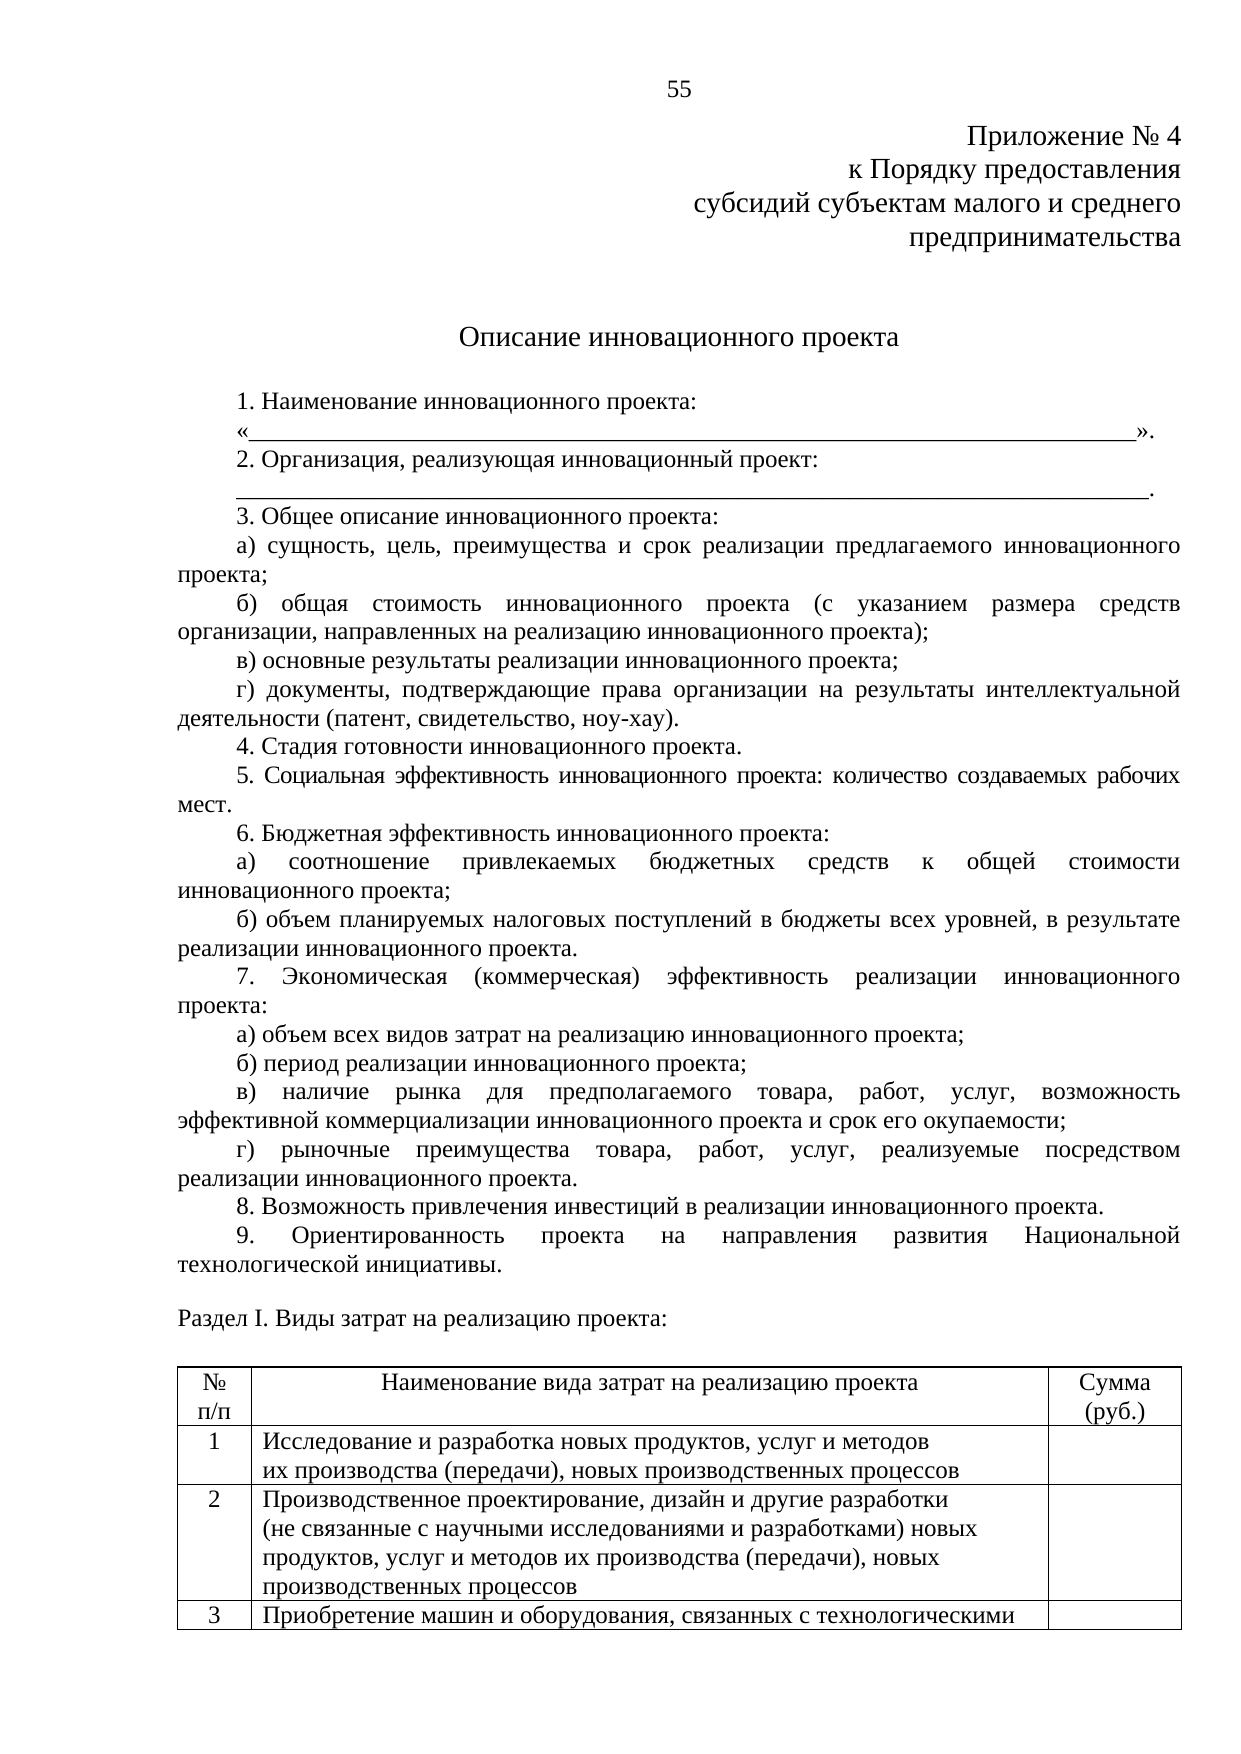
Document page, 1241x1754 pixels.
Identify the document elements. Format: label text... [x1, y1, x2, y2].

text предпринимательства [177, 219, 1181, 252]
text а) объем всех видов затрат на реализацию инновационного проекта; [177, 1019, 1181, 1048]
text 8. Возможность привлечения инвестиций в реализации инновационного проекта. [177, 1191, 1181, 1220]
text 1. Наименование инновационного проекта: [177, 386, 1181, 415]
text б) общая стоимость инновационного проекта (с указанием размера средств организации, направленных на реализацию инновационного проекта); [177, 588, 1181, 645]
text 6. Бюджетная эффективность инновационного проекта: [177, 818, 1181, 846]
text 5. Социальная эффективность инновационного проекта: количество создаваемых рабочих мест. [177, 760, 1181, 818]
text Приложение № 4 [177, 118, 1181, 152]
text а) сущность, цель, преимущества и срок реализации предлагаемого инновационного проекта; [177, 530, 1181, 588]
text 3. Общее описание инновационного проекта: [177, 501, 1181, 530]
text Описание инновационного проекта [177, 319, 1181, 353]
text а) соотношение привлекаемых бюджетных средств к общей стоимости инновационного проекта; [177, 846, 1181, 904]
table_cell 3 [178, 1601, 251, 1629]
table_cell [1049, 1485, 1181, 1599]
table_cell [1049, 1601, 1181, 1629]
table_cell Производственное проектирование, дизайн и другие разработки (не связанные с научными исследованиями и разработками) новых продуктов, услуг и методов их производства (передачи), новых производственных процессов [252, 1485, 1048, 1599]
table_cell Исследование и разработка новых продуктов, услуг и методов их производства (передачи), новых производственных процессов [252, 1426, 1048, 1483]
text г) документы, подтверждающие права организации на результаты интеллектуальной деятельности (патент, свидетельство, ноу-хау). [177, 674, 1181, 731]
text «_______________________________________________________________________». [177, 415, 1181, 444]
text 4. Стадия готовности инновационного проекта. [177, 731, 1181, 760]
text г) рыночные преимущества товара, работ, услуг, реализуемые посредством реализации инновационного проекта. [177, 1134, 1181, 1191]
text б) объем планируемых налоговых поступлений в бюджеты всех уровней, в результате реализации инновационного проекта. [177, 904, 1181, 961]
text в) наличие рынка для предполагаемого товара, работ, услуг, возможность эффективной коммерциализации инновационного проекта и срок его окупаемости; [177, 1076, 1181, 1134]
text 9. Ориентированность проекта на направления развития Национальной технологической инициативы. [177, 1220, 1181, 1278]
text 2. Организация, реализующая инновационный проект: [177, 444, 1181, 473]
table_cell [1049, 1426, 1181, 1483]
text субсидий субъектам малого и среднего [177, 185, 1181, 219]
text _________________________________________________________________________. [177, 473, 1181, 501]
subtitle Раздел I. Виды затрат на реализацию проекта: [177, 1303, 1181, 1331]
table_cell 2 [178, 1485, 251, 1599]
table_header № п/п [178, 1368, 251, 1425]
table_header Сумма (руб.) [1049, 1368, 1181, 1425]
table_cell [252, 1601, 1048, 1629]
text к Порядку предоставления [177, 152, 1181, 185]
text в) основные результаты реализации инновационного проекта; [177, 645, 1181, 674]
text 7. Экономическая (коммерческая) эффективность реализации инновационного проекта: [177, 961, 1181, 1019]
text б) период реализации инновационного проекта; [177, 1048, 1181, 1076]
table_cell 1 [178, 1426, 251, 1483]
table_header Наименование вида затрат на реализацию проекта [252, 1368, 1048, 1425]
